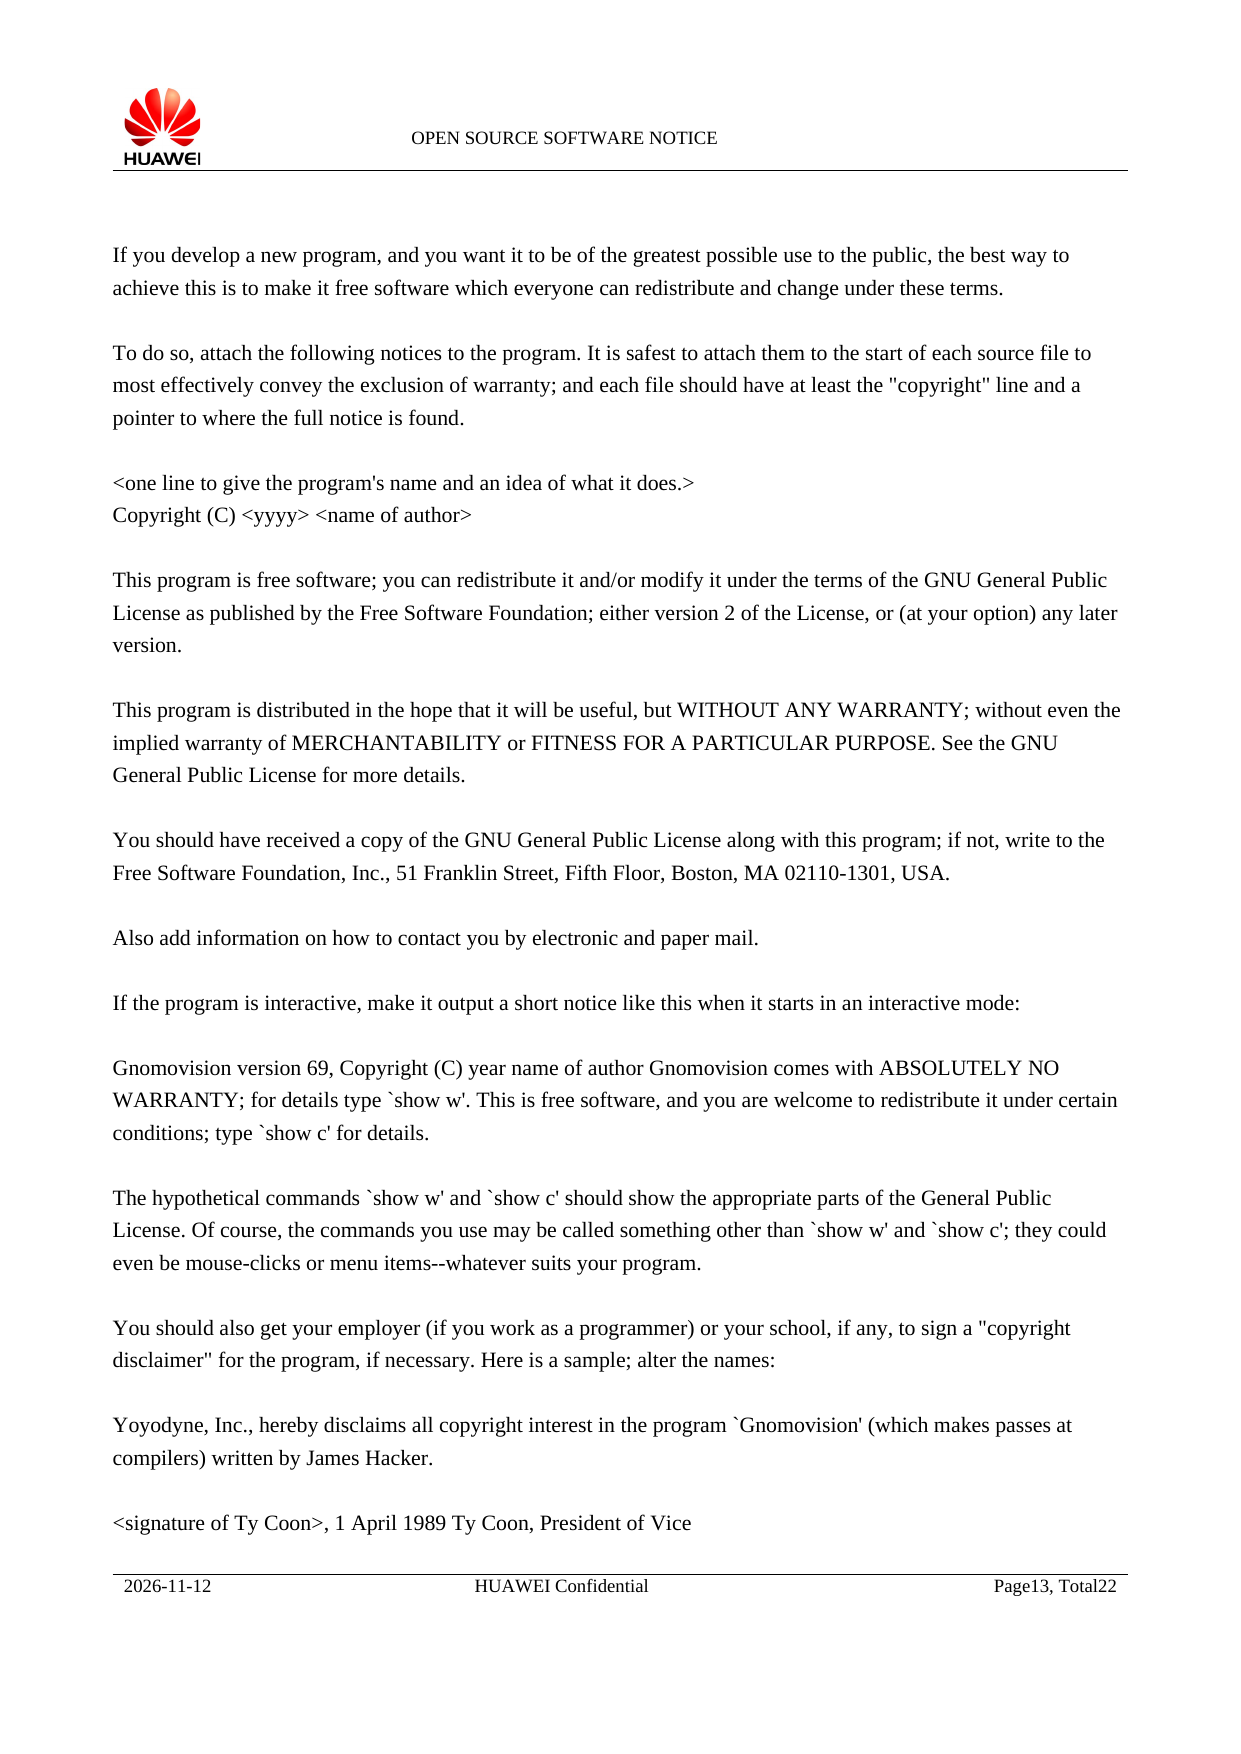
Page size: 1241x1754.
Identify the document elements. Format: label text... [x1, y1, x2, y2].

picture [124, 88, 201, 165]
